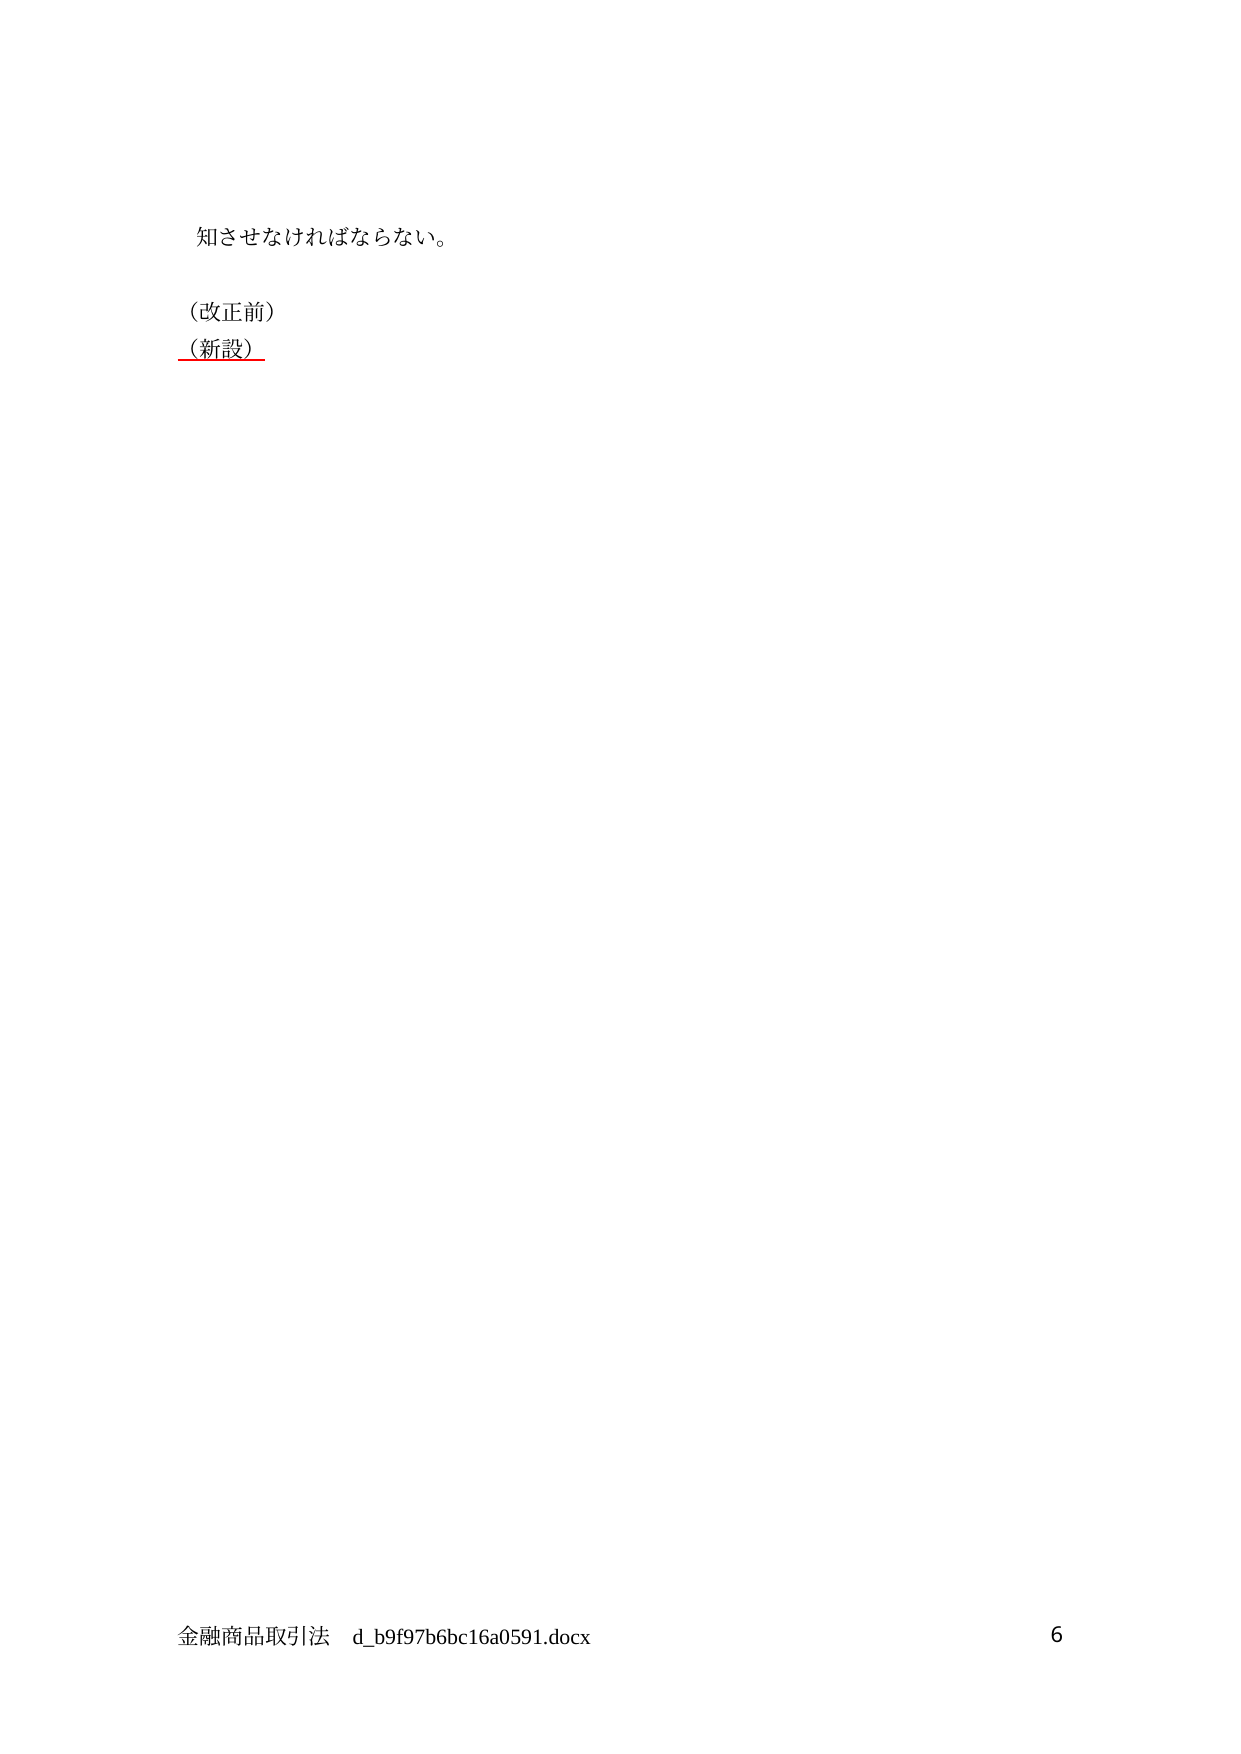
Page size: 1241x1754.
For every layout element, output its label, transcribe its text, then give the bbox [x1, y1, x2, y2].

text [177, 217, 1063, 254]
text （新設） [177, 329, 1063, 367]
text （改正前） [177, 292, 1063, 329]
